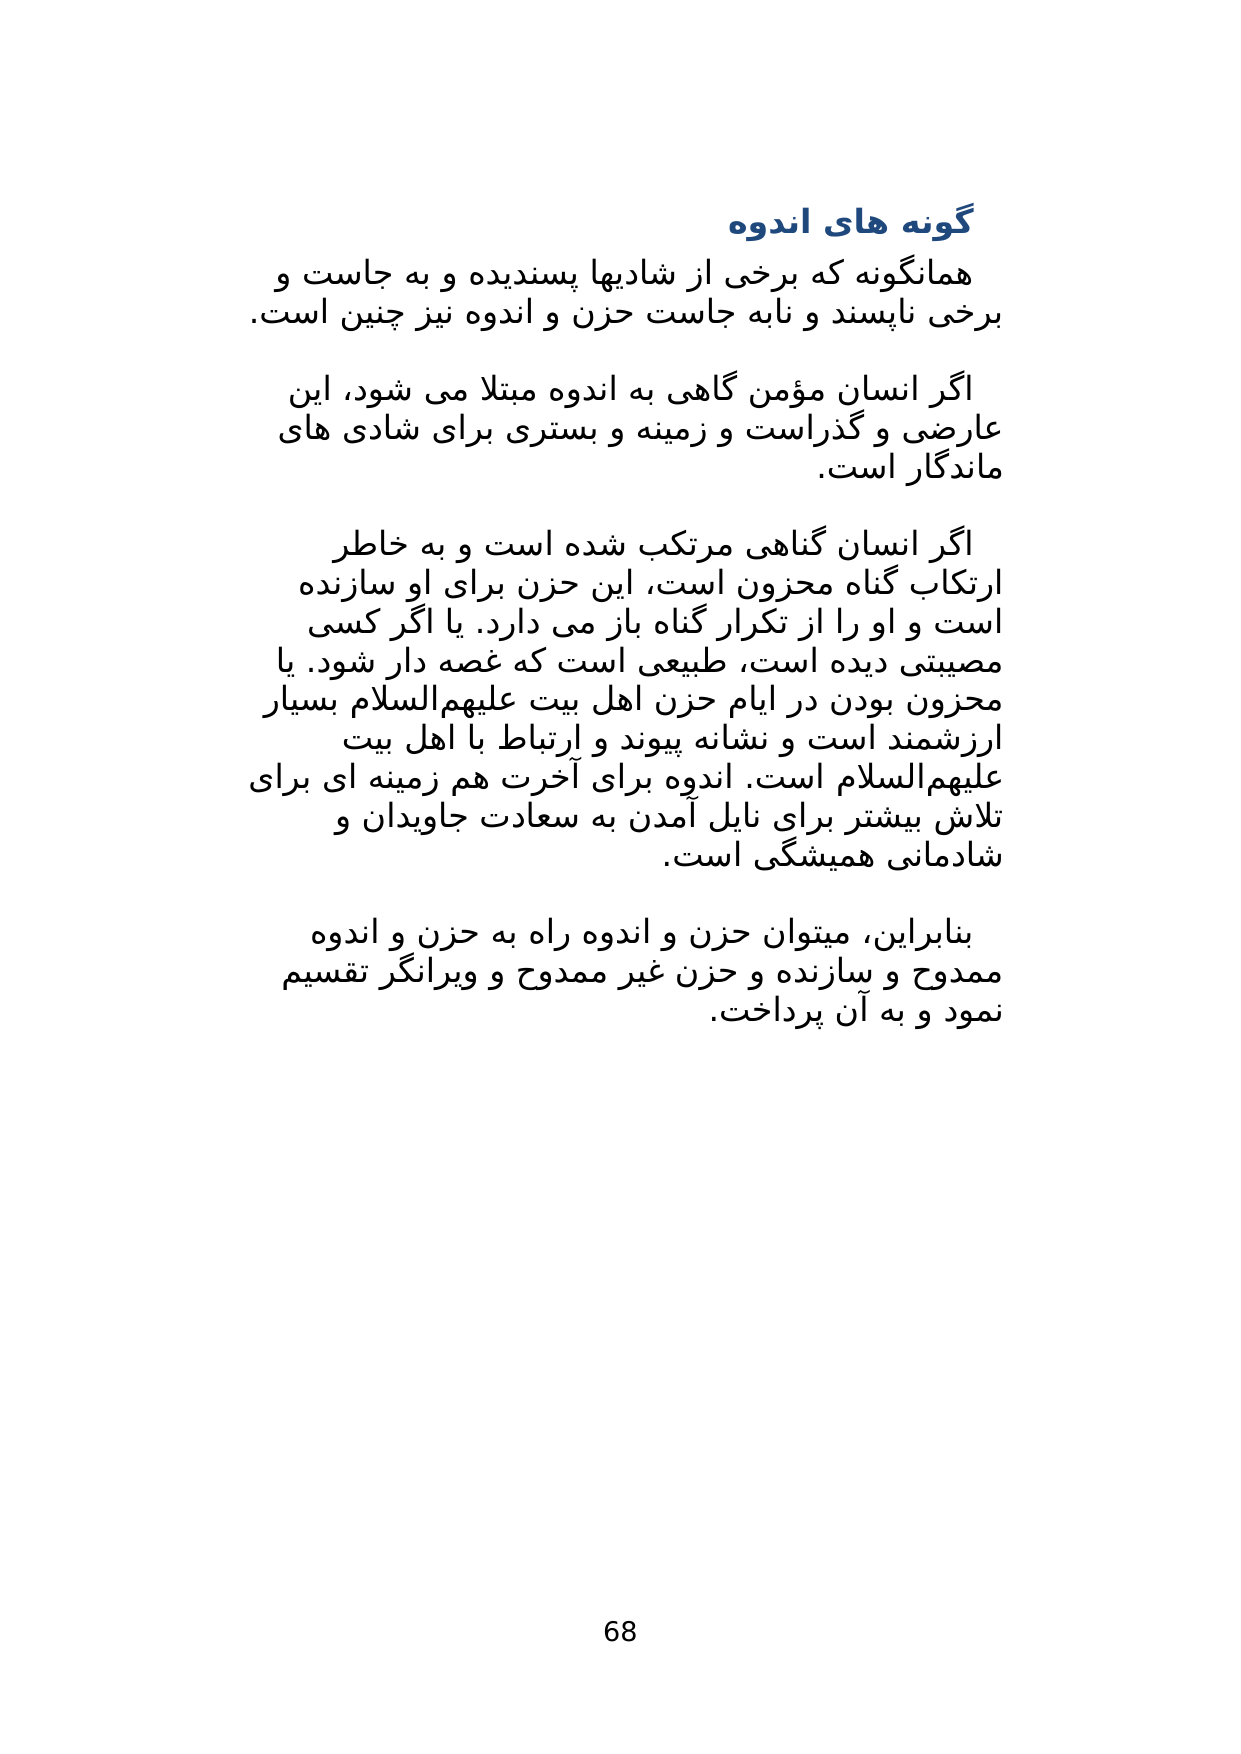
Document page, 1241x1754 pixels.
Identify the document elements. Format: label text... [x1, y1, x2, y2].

text اگر انسان گناهی مرتکب شده است و به خاطر ارتکاب گناه محزون است، این حزن برای او سازنده است و او را از تکرار گناه باز می دارد. یا اگر کسی مصیبتی دیده است، طبیعی است که غصه دار شود. یا محزون بودن در ایام حزن اهل بیت عليهم‌السلام بسیار ارزشمند است و نشانه پیوند و ارتباط با اهل بیت عليهم‌السلام است. اندوه برای آخرت هم زمینه ای برای تلاش بیشتر برای نایل آمدن به سعادت جاویدان و شادمانی همیشگی است. [236, 524, 1004, 874]
text بنابراین، میتوان حزن و اندوه راه به حزن و اندوه ممدوح و سازنده و حزن غیر ممدوح و ویرانگر تقسیم نمود و به آن پرداخت. [236, 912, 1004, 1029]
text همانگونه که برخی از شادیها پسندیده و به جاست و برخی ناپسند و نابه جاست حزن و اندوه نیز چنین است. [236, 253, 1004, 331]
subtitle گونه های اندوه [236, 202, 1004, 241]
text اگر انسان مؤمن گاهی به اندوه مبتلا می شود، این عارضی و گذراست و زمینه و بستری برای شادی های ماندگار است. [236, 369, 1004, 486]
